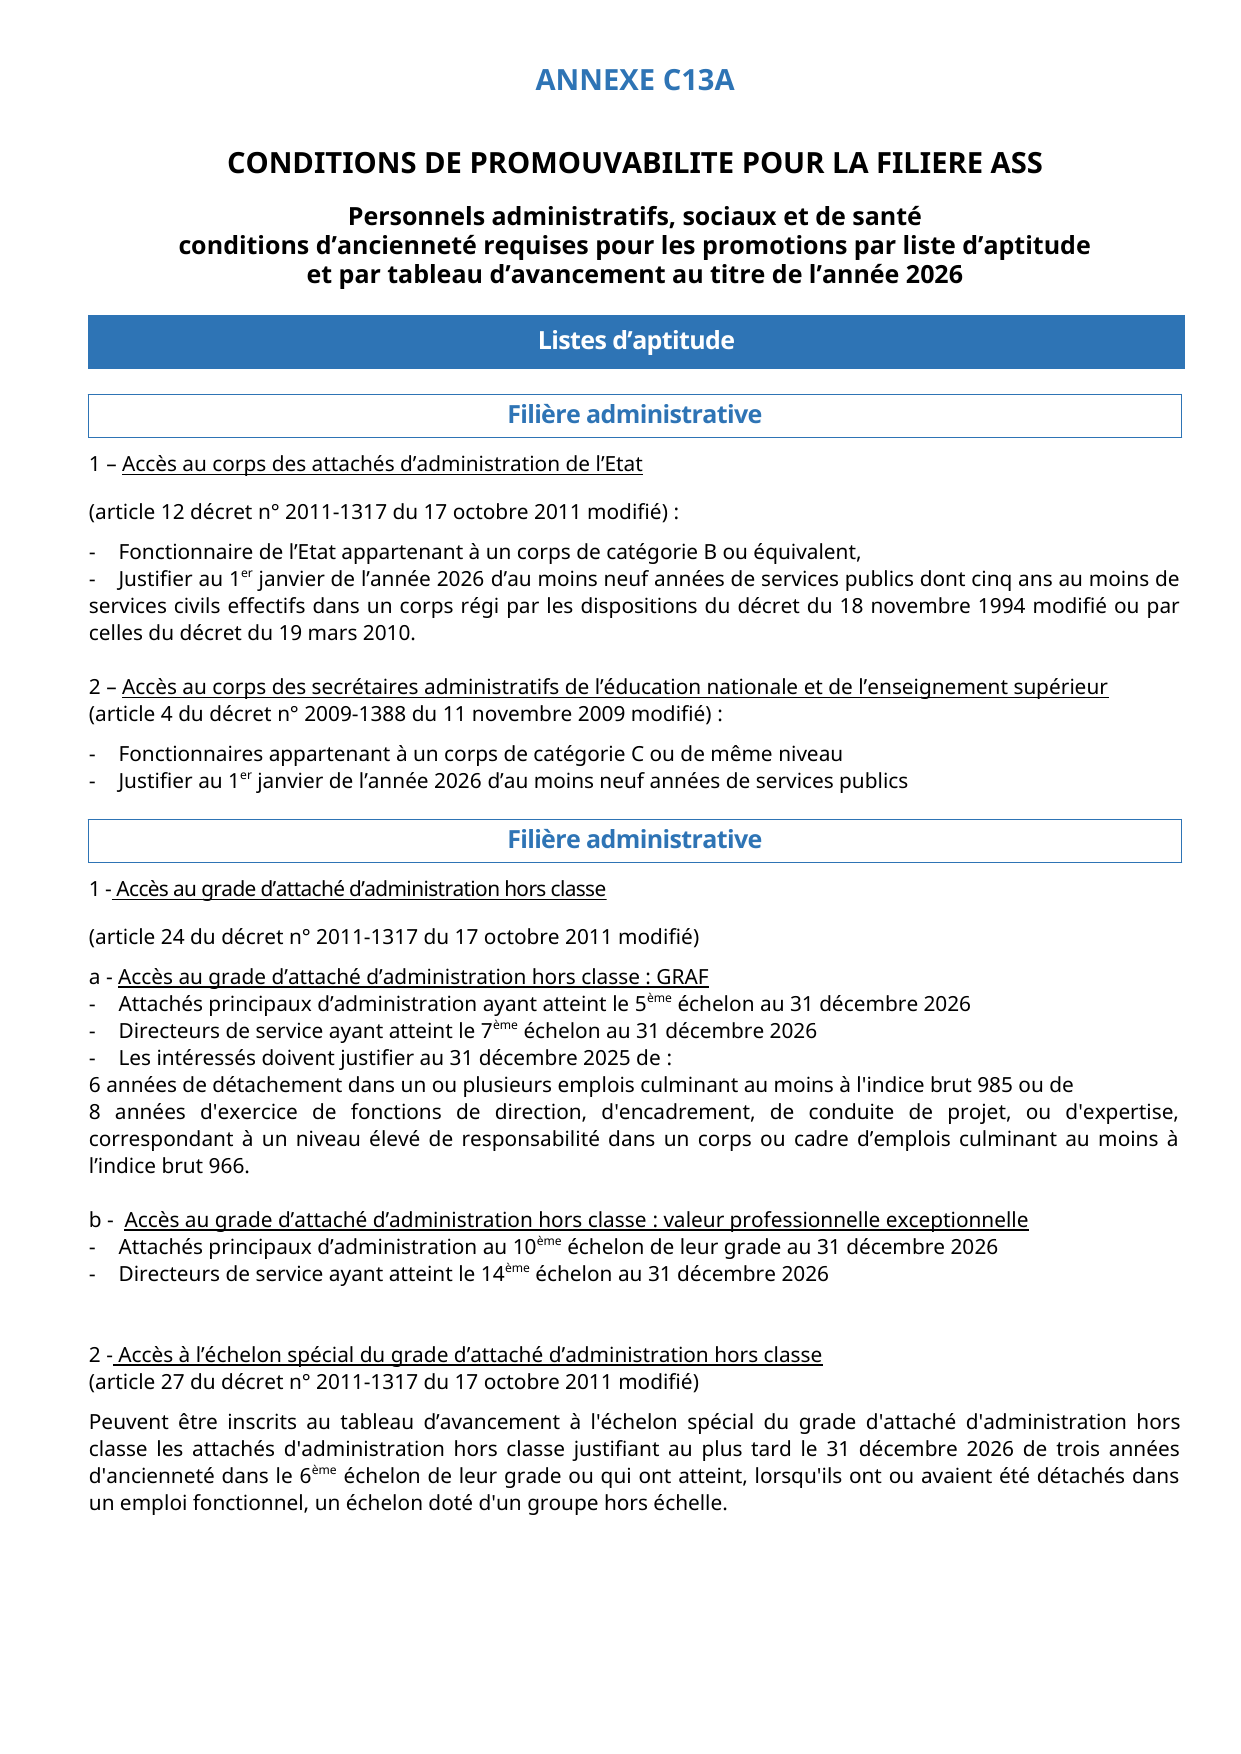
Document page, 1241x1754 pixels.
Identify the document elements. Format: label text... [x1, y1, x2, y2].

list Directeurs de service ayant atteint le 14ème échelon au 31 décembre 2026 [89, 1260, 1181, 1287]
text et par tableau d’avancement au titre de l’année 2026 [89, 261, 1181, 290]
list Directeurs de service ayant atteint le 7ème échelon au 31 décembre 2026 [89, 1017, 1181, 1044]
text 2 - Accès à l’échelon spécial du grade d’attaché d’administration hors classe [89, 1341, 1181, 1368]
text Filière administrative [89, 820, 1181, 862]
list Fonctionnaire de l’Etat appartenant à un corps de catégorie B ou équivalent, [89, 538, 1181, 565]
list Attachés principaux d’administration au 10ème échelon de leur grade au 31 décembre 2026 [89, 1233, 1181, 1260]
text Peuvent être inscrits au tableau d’avancement à l'échelon spécial du grade d'attaché d'administration hors classe les attachés d'administration hors classe justifiant au plus tard le 31 décembre 2026 de trois années d'ancienneté dans le 6ème échelon de leur grade ou qui ont atteint, lorsqu'ils ont ou avaient été détachés dans un emploi fonctionnel, un échelon doté d'un groupe hors échelle. [89, 1408, 1181, 1516]
subtitle ANNEXE C13A [89, 59, 1181, 99]
text Personnels administratifs, sociaux et de santé [89, 202, 1181, 231]
table_header Listes d’aptitude [89, 316, 1184, 368]
text 6 années de détachement dans un ou plusieurs emplois culminant au moins à l'indice brut 985 ou de [89, 1071, 1181, 1098]
text 1 - Accès au grade d’attaché d’administration hors classe [89, 875, 1181, 902]
list Justifier au 1er janvier de l’année 2026 d’au moins neuf années de services publics dont cinq ans au moins de services civils effectifs dans un corps régi par les dispositions du décret du 18 novembre 1994 modifié ou par celles du décret du 19 mars 2010. [89, 565, 1181, 646]
list Attachés principaux d’administration ayant atteint le 5ème échelon au 31 décembre 2026 [89, 990, 1181, 1017]
text a - Accès au grade d’attaché d’administration hors classe : GRAF [89, 963, 1181, 990]
text CONDITIONS DE PROMOUVABILITE POUR LA FILIERE ASS [89, 152, 1181, 179]
text (article 24 du décret n° 2011-1317 du 17 octobre 2011 modifié) [89, 923, 1181, 950]
text b - Accès au grade d’attaché d’administration hors classe : valeur professionnelle exceptionnelle [89, 1206, 1181, 1233]
list Fonctionnaires appartenant à un corps de catégorie C ou de même niveau [89, 740, 1181, 767]
text (article 12 décret n° 2011-1317 du 17 octobre 2011 modifié) : [89, 498, 1181, 525]
text 8 années d'exercice de fonctions de direction, d'encadrement, de conduite de projet, ou d'expertise, correspondant à un niveau élevé de responsabilité dans un corps ou cadre d’emplois culminant au moins à l’indice brut 966. [89, 1098, 1181, 1179]
list Justifier au 1er janvier de l’année 2026 d’au moins neuf années de services publics [89, 767, 1181, 794]
list Les intéressés doivent justifier au 31 décembre 2025 de : [89, 1044, 1181, 1071]
text 1 – Accès au corps des attachés d’administration de l’Etat [89, 450, 1181, 477]
text (article 27 du décret n° 2011-1317 du 17 octobre 2011 modifié) [89, 1368, 1181, 1395]
text (article 4 du décret n° 2009-1388 du 11 novembre 2009 modifié) : [89, 700, 1181, 727]
text Filière administrative [89, 395, 1181, 437]
text 2 – Accès au corps des secrétaires administratifs de l’éducation nationale et de l’enseignement supérieur [89, 673, 1181, 700]
text conditions d’ancienneté requises pour les promotions par liste d’aptitude [89, 231, 1181, 261]
